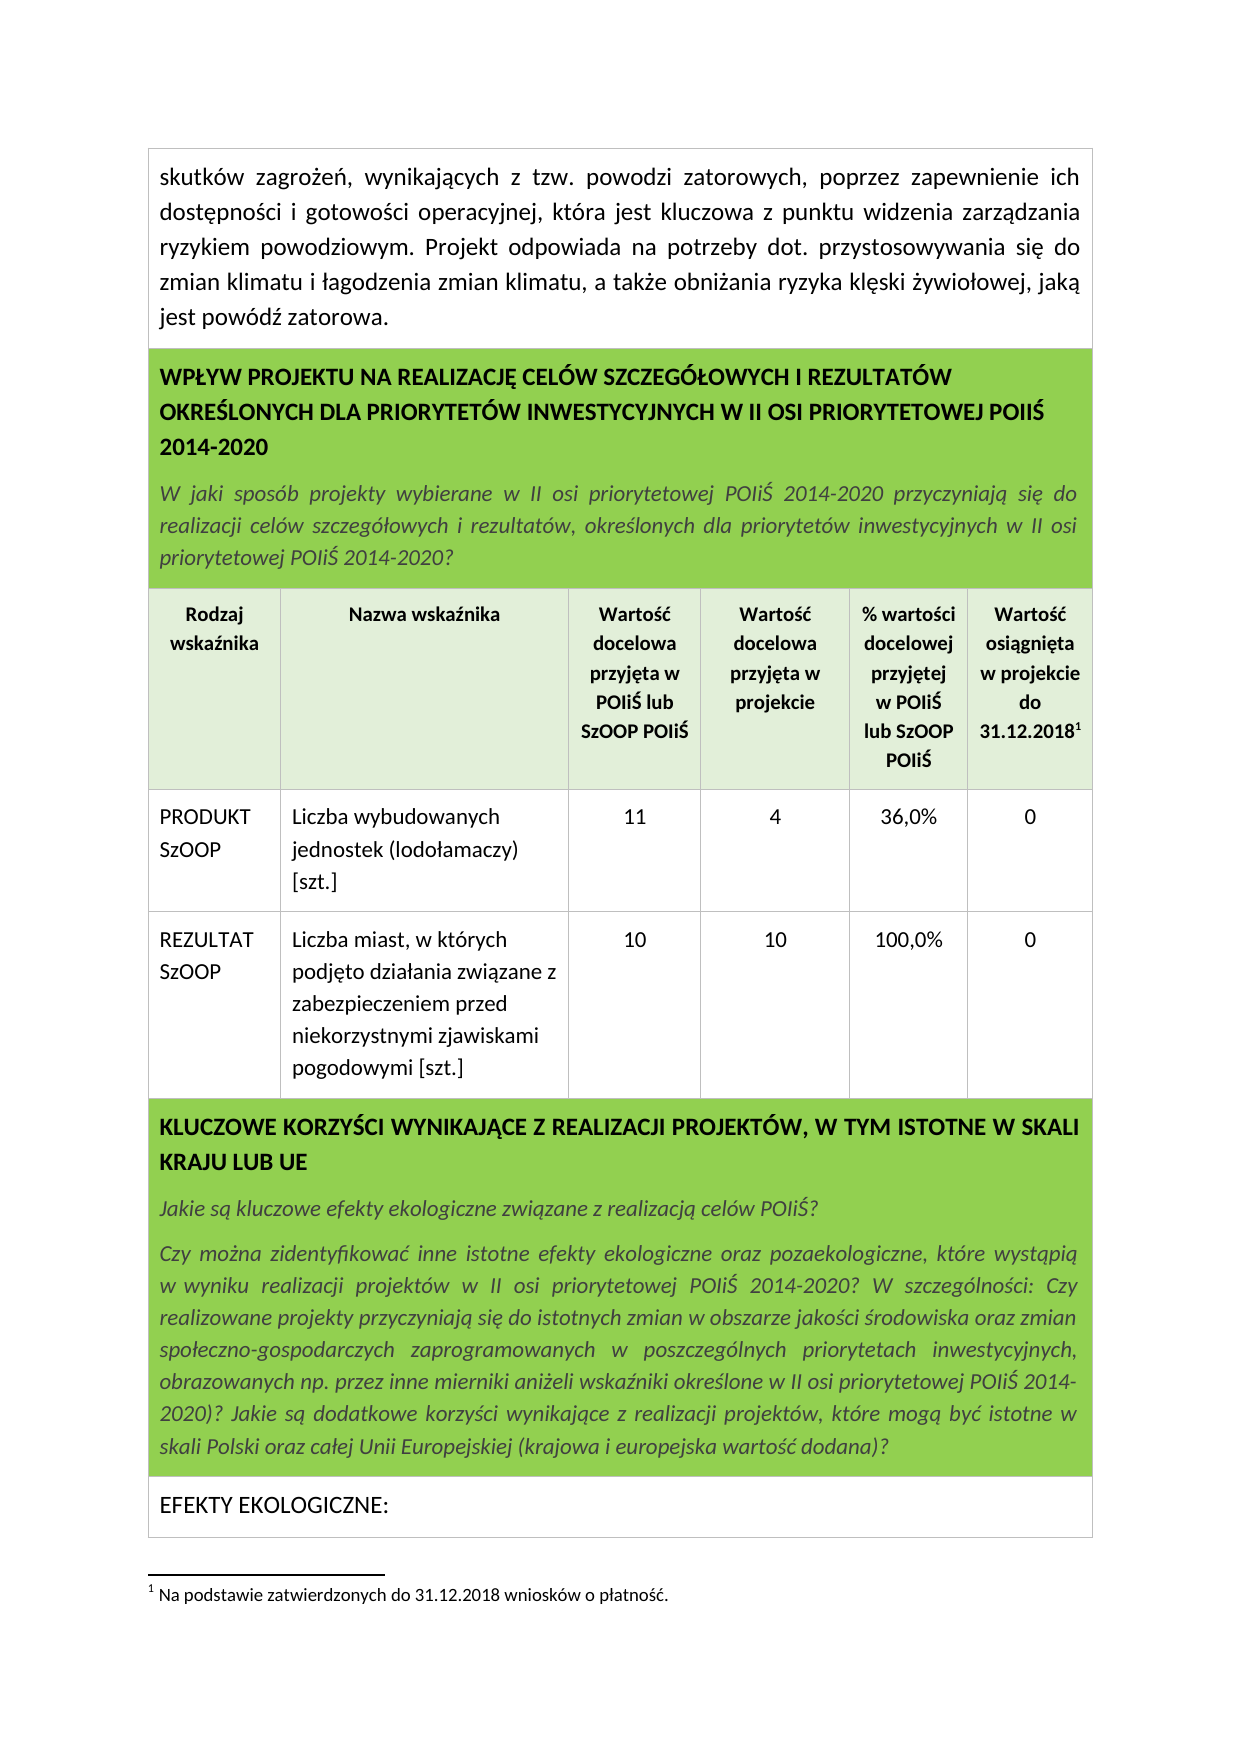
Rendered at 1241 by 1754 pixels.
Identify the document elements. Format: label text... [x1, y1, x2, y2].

table_cell Wartość osiągnięta w projekcie do 31.12.2018 [968, 589, 1092, 789]
table_cell 0 [968, 912, 1092, 1098]
table_cell % wartości docelowej przyjętej w POIiŚ lub SzOOP POIiŚ [850, 589, 967, 789]
table_cell REZULTAT SzOOP [149, 912, 280, 1098]
table_cell Liczba wybudowanych jednostek (lodołamaczy) [szt.] [281, 790, 568, 911]
table_cell 10 [569, 912, 700, 1098]
table_cell 11 [569, 790, 700, 911]
table_cell Nazwa wskaźnika [281, 589, 568, 789]
table_cell 4 [701, 790, 849, 911]
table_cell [149, 149, 1092, 348]
table_cell KLUCZOWE KORZYŚCI WYNIKAJĄCE Z REALIZACJI PROJEKTÓW, W TYM ISTOTNE W SKALI KRAJU LUB UE Jakie są kluczowe efekty ekologiczne związane z realizacją celów POIiŚ? Czy można zidentyfikować inne istotne efekty ekologiczne oraz pozaekologiczne, które wystąpią w wyniku realizacji projektów w II osi priorytetowej POIiŚ 2014-2020? W szczególności: Czy realizowane projekty przyczyniają się do istotnych zmian w obszarze jakości środowiska oraz zmian społeczno-gospodarczych zaprogramowanych w poszczególnych priorytetach inwestycyjnych, obrazowanych np. przez inne mierniki aniżeli wskaźniki określone w II osi priorytetowej POIiŚ 2014-2020)? Jakie są dodatkowe korzyści wynikające z realizacji projektów, które mogą być istotne w skali Polski oraz całej Unii Europejskiej (krajowa i europejska wartość dodana)? [149, 1099, 1092, 1476]
table_cell 36,0% [850, 790, 967, 911]
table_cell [149, 1477, 1092, 1537]
table_cell 100,0% [850, 912, 967, 1098]
table_cell Wartość docelowa przyjęta w projekcie [701, 589, 849, 789]
table_cell Rodzaj wskaźnika [149, 589, 280, 789]
table_cell Wartość docelowa przyjęta w POIiŚ lub SzOOP POIiŚ [569, 589, 700, 789]
table_cell PRODUKT SzOOP [149, 790, 280, 911]
table_cell WPŁYW PROJEKTU NA REALIZACJĘ CELÓW SZCZEGÓŁOWYCH I REZULTATÓW OKREŚLONYCH DLA PRIORYTETÓW INWESTYCYJNYCH W II OSI PRIORYTETOWEJ POIIŚ 2014-2020 W jaki sposób projekty wybierane w II osi priorytetowej POIiŚ 2014-2020 przyczyniają się do realizacji celów szczegółowych i rezultatów, określonych dla priorytetów inwestycyjnych w II osi priorytetowej POIiŚ 2014-2020? [149, 349, 1092, 588]
table_cell 0 [968, 790, 1092, 911]
table_cell 10 [701, 912, 849, 1098]
table_cell Liczba miast, w których podjęto działania związane z zabezpieczeniem przed niekorzystnymi zjawiskami pogodowymi [szt.] [281, 912, 568, 1098]
